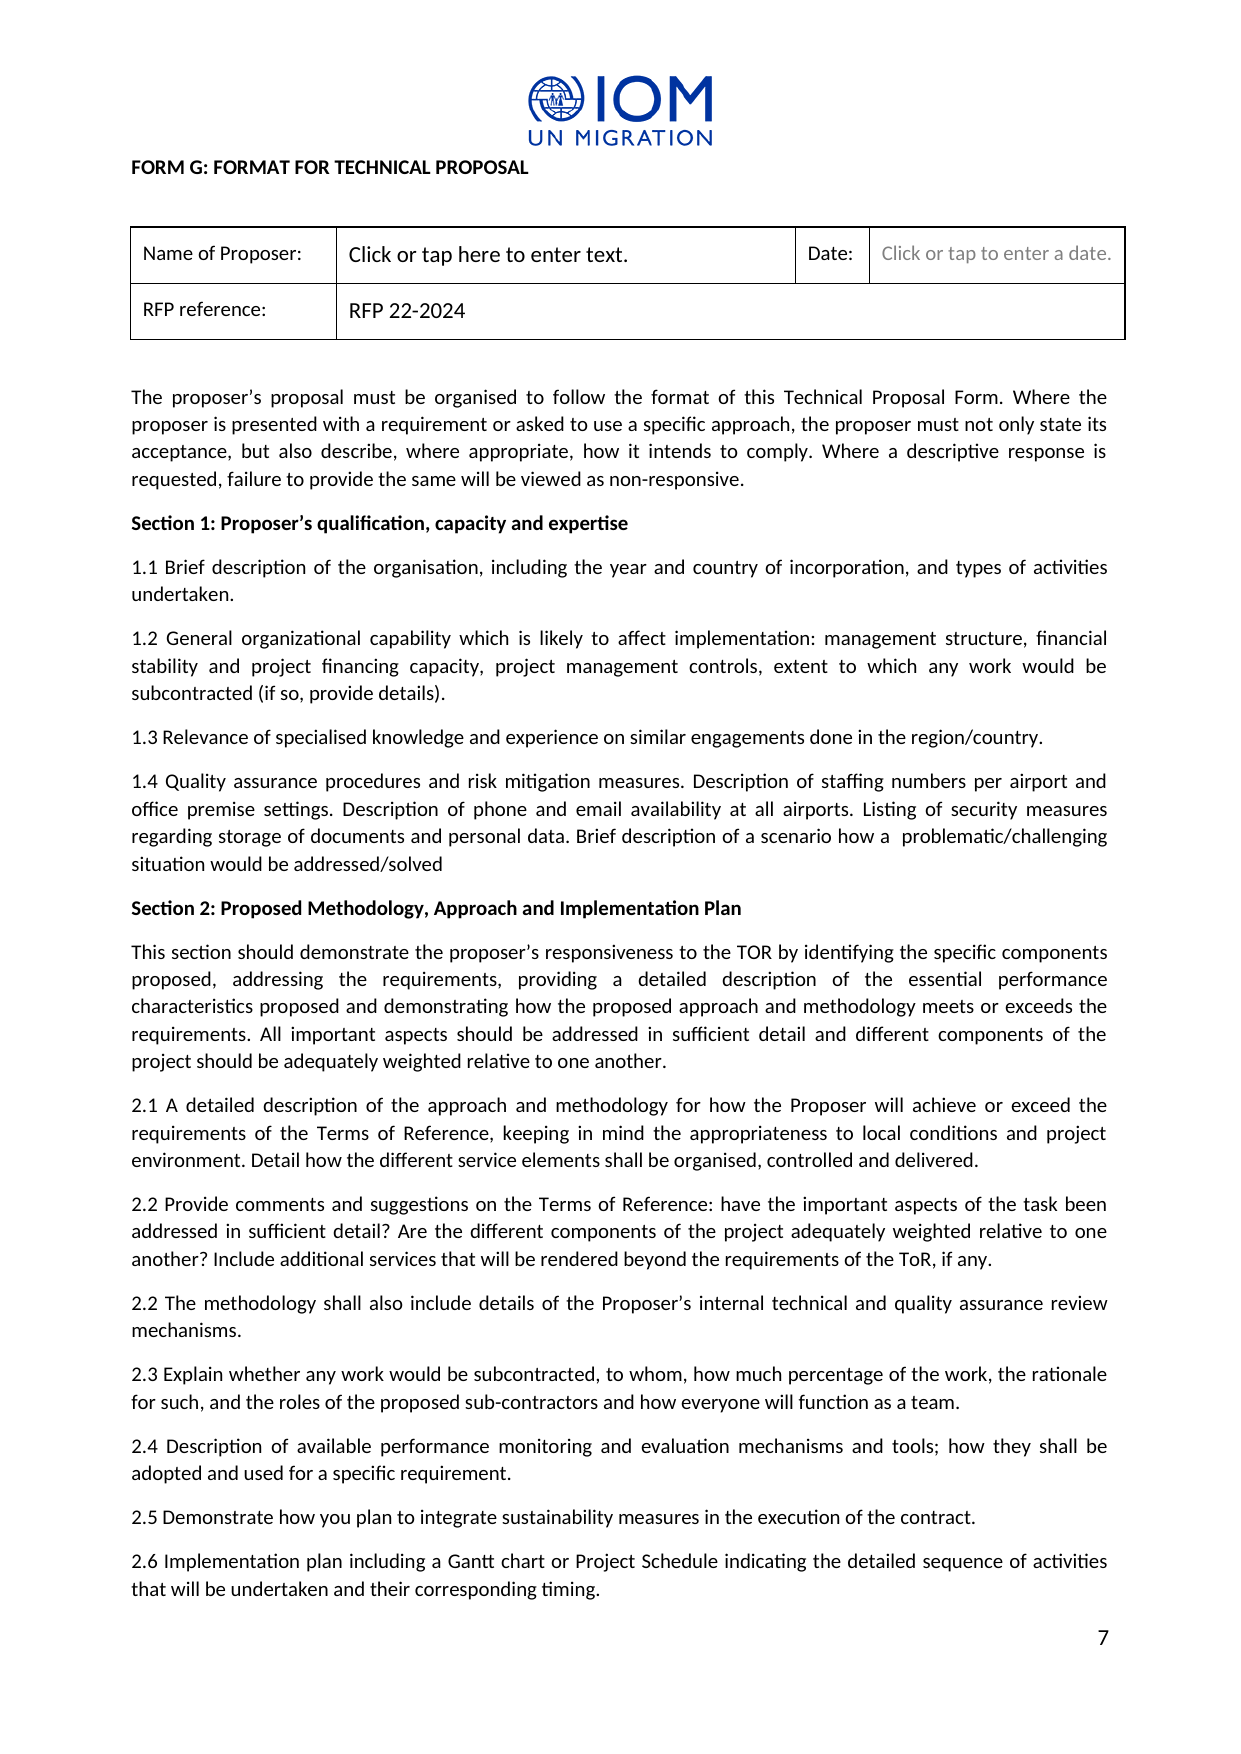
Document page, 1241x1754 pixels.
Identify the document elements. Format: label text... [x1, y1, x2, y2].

text This section should demonstrate the proposer’s responsiveness to the TOR by identifying the specific components proposed, addressing the requirements, providing a detailed description of the essential performance characteristics proposed and demonstrating how the proposed approach and methodology meets or exceeds the requirements. All important aspects should be addressed in sufficient detail and different components of the project should be adequately weighted relative to one another. [131, 939, 1109, 1074]
text 2.4 Description of available performance monitoring and evaluation mechanisms and tools; how they shall be adopted and used for a specific requirement. [131, 1433, 1109, 1486]
text 2.1 A detailed description of the approach and methodology for how the Proposer will achieve or exceed the requirements of the Terms of Reference, keeping in mind the appropriateness to local conditions and project environment. Detail how the different service elements shall be organised, controlled and delivered. [131, 1092, 1109, 1173]
text 2.2 The methodology shall also include details of the Proposer’s internal technical and quality assurance review mechanisms. [131, 1290, 1109, 1343]
text 1.2 General organizational capability which is likely to affect implementation: management structure, financial stability and project financing capacity, project management controls, extent to which any work would be subcontracted (if so, provide details). [131, 626, 1109, 706]
table_header [870, 228, 1124, 283]
text 2.3 Explain whether any work would be subcontracted, to whom, how much percentage of the work, the rationale for such, and the roles of the proposed sub-contractors and how everyone will function as a team. [131, 1362, 1109, 1414]
text 1.1 Brief description of the organisation, including the year and country of incorporation, and types of activities undertaken. [131, 554, 1109, 607]
table_header Name of Proposer: [131, 228, 336, 283]
text Section 1: Proposer’s qualification, capacity and expertise [131, 510, 1109, 536]
text 1.4 Quality assurance procedures and risk mitigation measures. Description of staffing numbers per airport and office premise settings. Description of phone and email availability at all airports. Listing of security measures regarding storage of documents and personal data. Brief description of a scenario how a problematic/challenging situation would be addressed/solved [131, 768, 1109, 876]
subtitle FORM G: FORMAT FOR TECHNICAL PROPOSAL [131, 154, 1109, 179]
text 2.2 Provide comments and suggestions on the Terms of Reference: have the important aspects of the task been addressed in sufficient detail? Are the different components of the project adequately weighted relative to one another? Include additional services that will be rendered beyond the requirements of the ToR, if any. [131, 1191, 1109, 1272]
picture [524, 75, 716, 147]
table_header Date: [796, 228, 869, 283]
table_header [337, 228, 795, 283]
text 2.5 Demonstrate how you plan to integrate sustainability measures in the execution of the contract. [131, 1504, 1109, 1530]
table_cell RFP reference: [131, 284, 336, 339]
text 1.3 Relevance of specialised knowledge and experience on similar engagements done in the region/country. [131, 724, 1109, 750]
text Section 2: Proposed Methodology, Approach and Implementation Plan [131, 895, 1109, 920]
text The proposer’s proposal must be organised to follow the format of this Technical Proposal Form. Where the proposer is presented with a requirement or asked to use a specific approach, the proposer must not only state its acceptance, but also describe, where appropriate, how it intends to comply. Where a descriptive response is requested, failure to provide the same will be viewed as non-responsive. [131, 384, 1109, 491]
table_cell [337, 284, 1124, 339]
text 2.6 Implementation plan including a Gantt chart or Project Schedule indicating the detailed sequence of activities that will be undertaken and their corresponding timing. [131, 1549, 1109, 1601]
